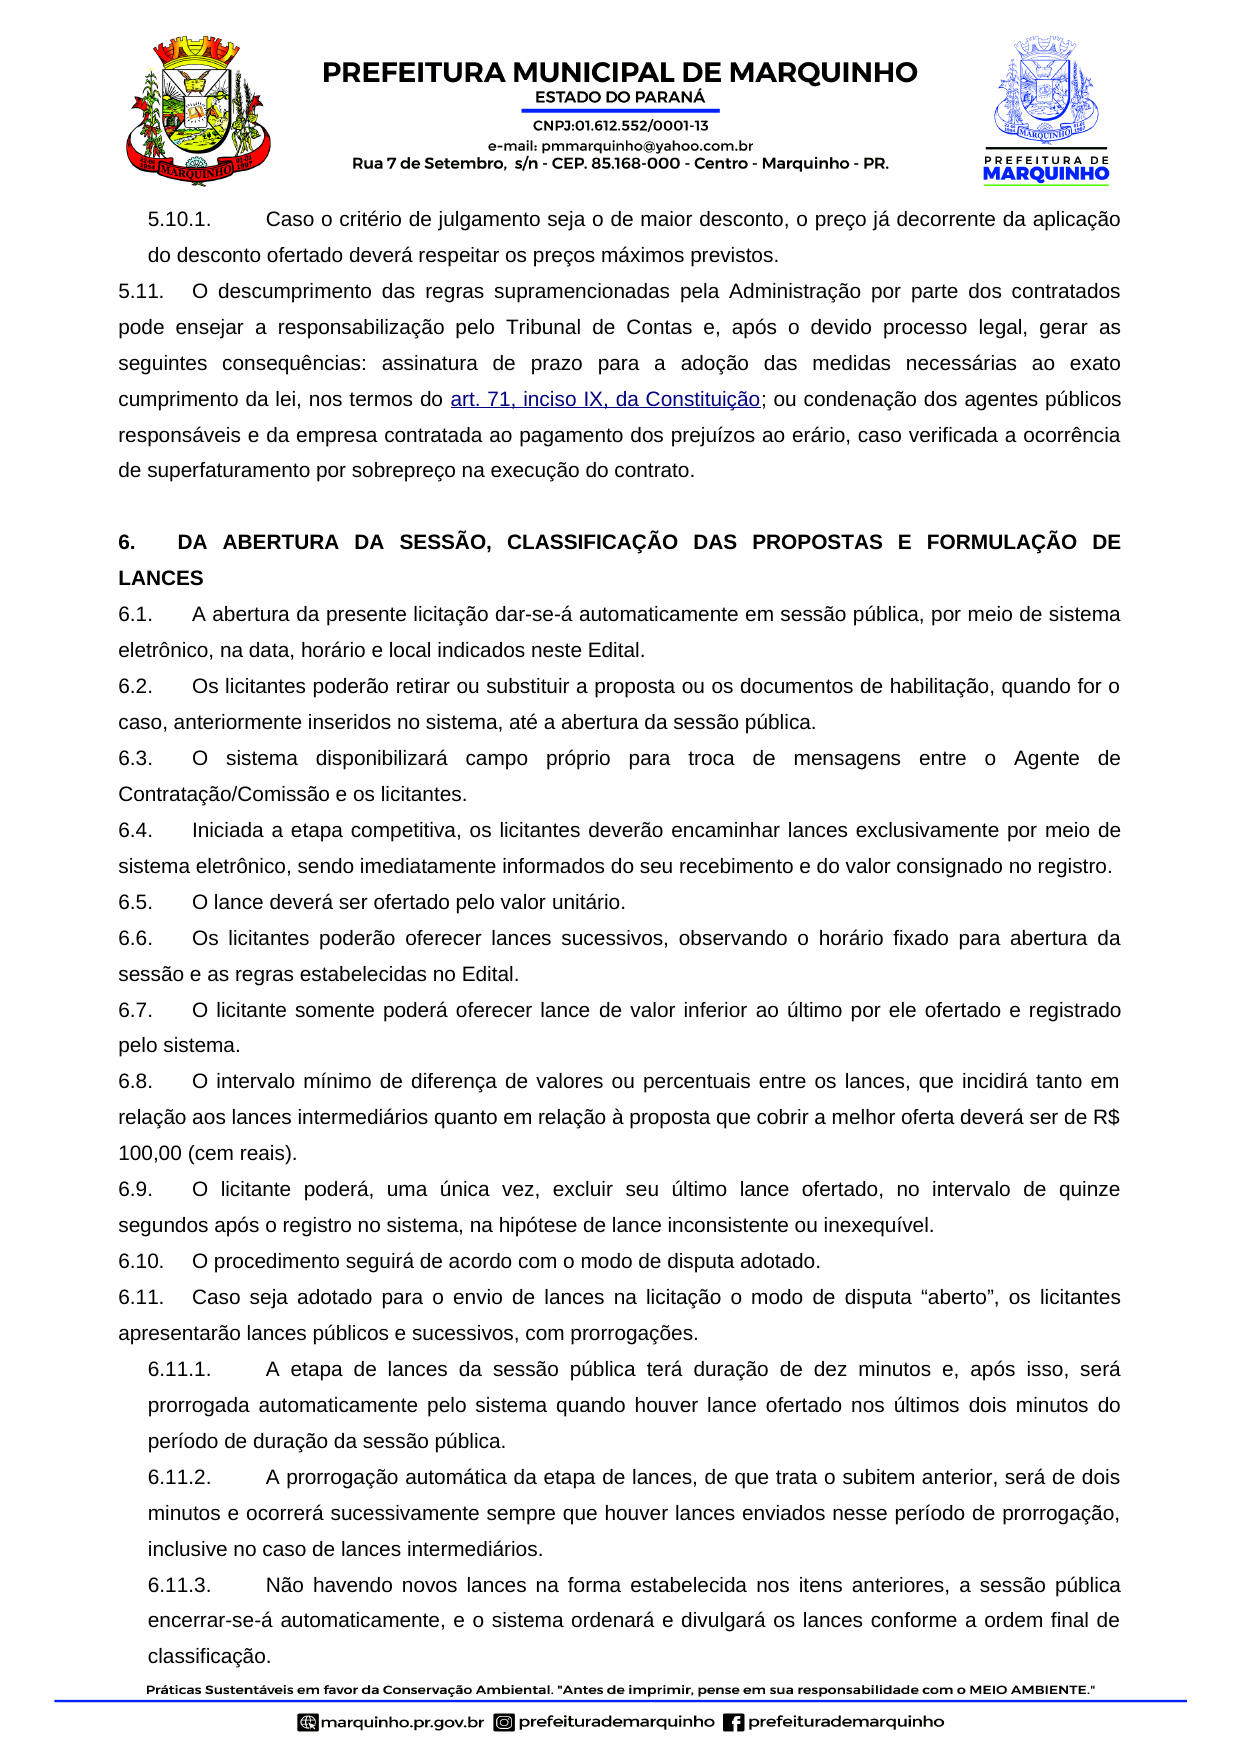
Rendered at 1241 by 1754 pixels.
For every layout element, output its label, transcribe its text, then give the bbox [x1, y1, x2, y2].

text O procedimento seguirá de acordo com o modo de disputa adotado. [118, 1249, 1122, 1273]
text Caso seja adotado para o envio de lances na licitação o modo de disputa “aberto”, os licitantes apresentarão lances públicos e sucessivos, com prorrogações. [118, 1285, 1122, 1345]
picture [30, 1652, 1210, 1754]
text A etapa de lances da sessão pública terá duração de dez minutos e, após isso, será prorrogada automaticamente pelo sistema quando houver lance ofertado nos últimos dois minutos do período de duração da sessão pública. [148, 1357, 1122, 1453]
text A abertura da presente licitação dar-se-á automaticamente em sessão pública, por meio de sistema eletrônico, na data, horário e local indicados neste Edital. [118, 602, 1122, 662]
text O intervalo mínimo de diferença de valores ou percentuais entre os lances, que incidirá tanto em relação aos lances intermediários quanto em relação à proposta que cobrir a melhor oferta deverá ser de R$ 100,00 (cem reais). [118, 1069, 1122, 1165]
text O lance deverá ser ofertado pelo valor unitário. [118, 889, 1122, 913]
text O licitante poderá, uma única vez, excluir seu último lance ofertado, no intervalo de quinze segundos após o registro no sistema, na hipótese de lance inconsistente ou inexequível. [118, 1177, 1122, 1237]
text O descumprimento das regras supramencionadas pela Administração por parte dos contratados pode ensejar a responsabilização pelo Tribunal de Contas e, após o devido processo legal, gerar as seguintes consequências: assinatura de prazo para a adoção das medidas necessárias ao exato cumprimento da lei, nos termos do art. 71, inciso IX, da Constituição; ou condenação dos agentes públicos responsáveis e da empresa contratada ao pagamento dos prejuízos ao erário, caso verificada a ocorrência de superfaturamento por sobrepreço na execução do contrato. [118, 279, 1122, 482]
text Os licitantes poderão retirar ou substituir a proposta ou os documentos de habilitação, quando for o caso, anteriormente inseridos no sistema, até a abertura da sessão pública. [118, 674, 1122, 734]
text Os licitantes poderão oferecer lances sucessivos, observando o horário fixado para abertura da sessão e as regras estabelecidas no Edital. [118, 926, 1122, 985]
text Iniciada a etapa competitiva, os licitantes deverão encaminhar lances exclusivamente por meio de sistema eletrônico, sendo imediatamente informados do seu recebimento e do valor consignado no registro. [118, 818, 1122, 878]
text DA ABERTURA DA SESSÃO, CLASSIFICAÇÃO DAS PROPOSTAS E FORMULAÇÃO DE LANCES [118, 530, 1122, 590]
text A prorrogação automática da etapa de lances, de que trata o subitem anterior, será de dois minutos e ocorrerá sucessivamente sempre que houver lances enviados nesse período de prorrogação, inclusive no caso de lances intermediários. [148, 1464, 1122, 1560]
text O sistema disponibilizará campo próprio para troca de mensagens entre o Agente de Contratação/Comissão e os licitantes. [118, 746, 1122, 806]
picture [60, 7, 1181, 211]
text Caso o critério de julgamento seja o de maior desconto, o preço já decorrente da aplicação do desconto ofertado deverá respeitar os preços máximos previstos. [148, 207, 1122, 267]
text O licitante somente poderá oferecer lance de valor inferior ao último por ele ofertado e registrado pelo sistema. [118, 997, 1122, 1057]
text Não havendo novos lances na forma estabelecida nos itens anteriores, a sessão pública encerrar-se-á automaticamente, e o sistema ordenará e divulgará os lances conforme a ordem final de classificação. [148, 1572, 1122, 1668]
